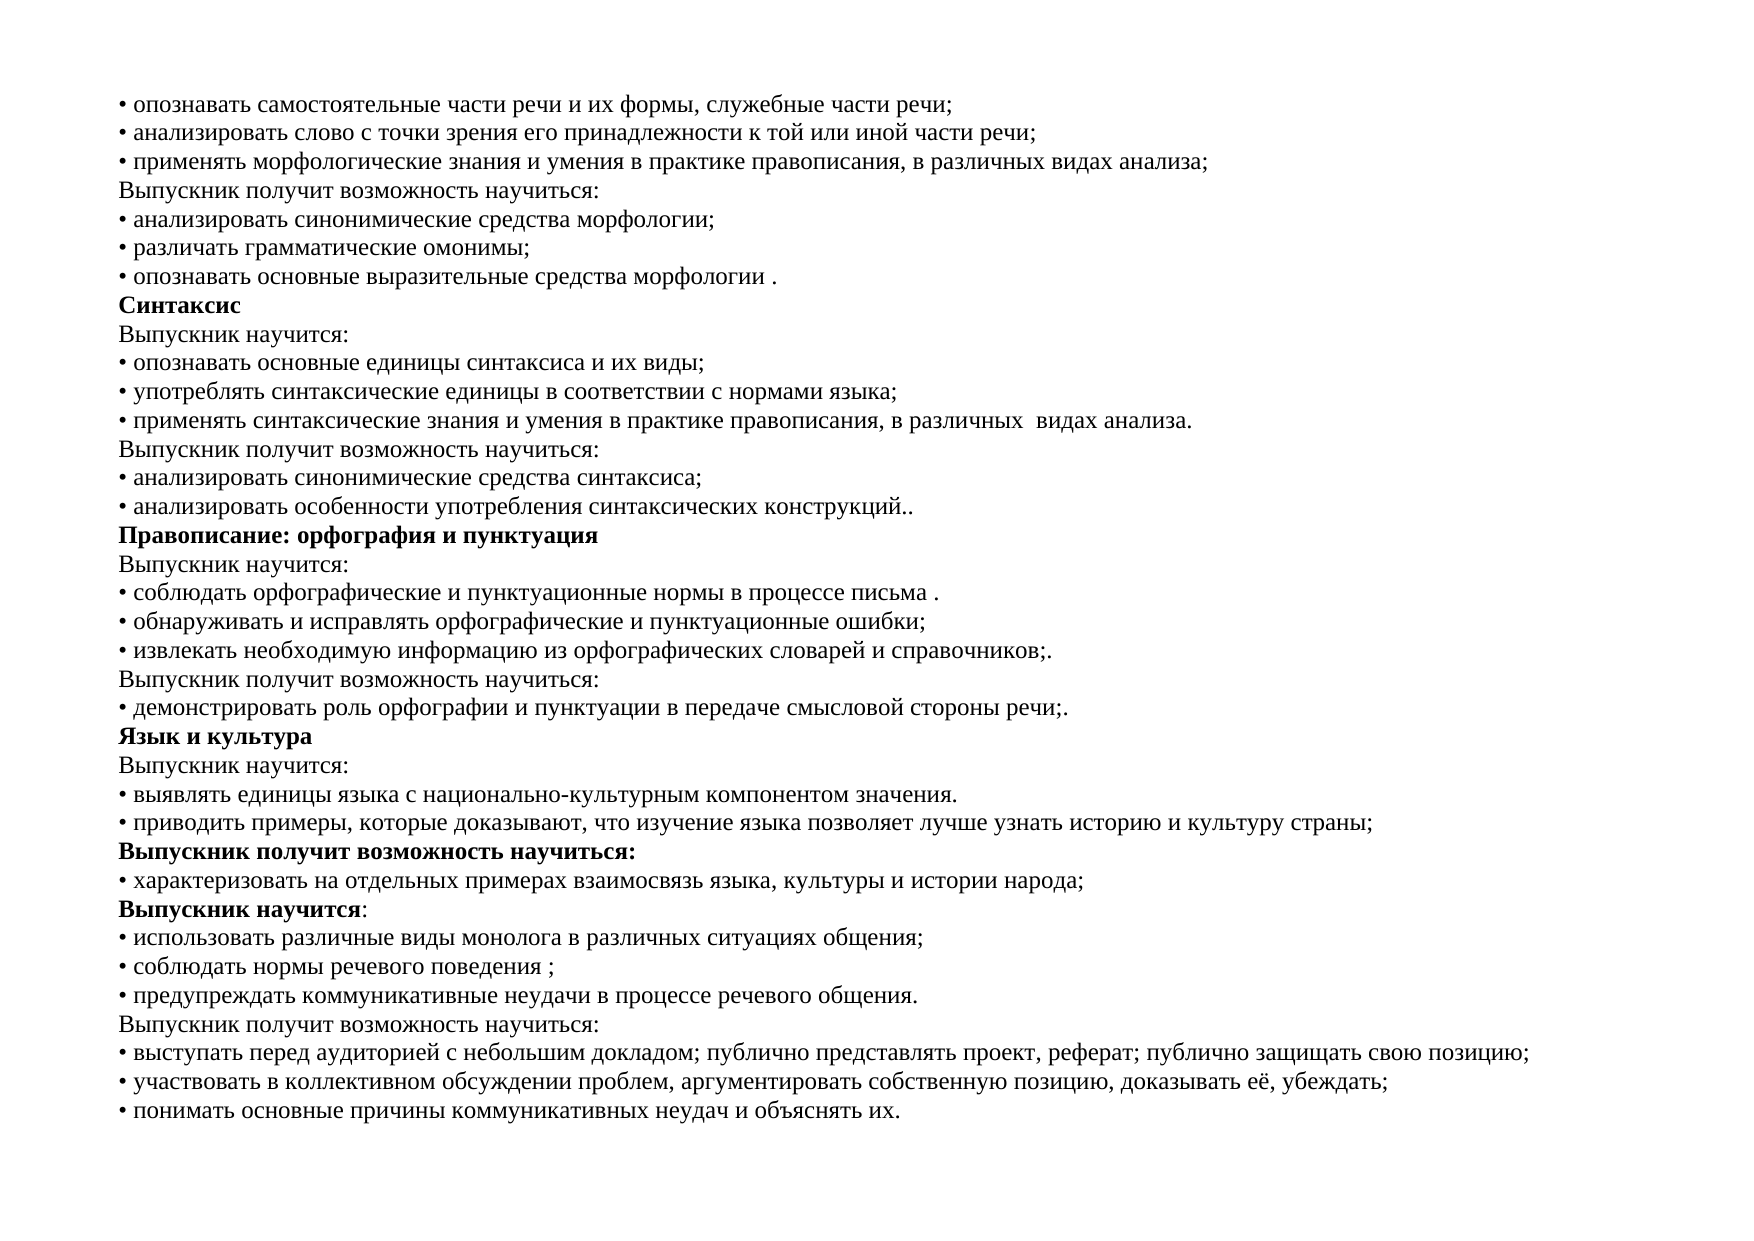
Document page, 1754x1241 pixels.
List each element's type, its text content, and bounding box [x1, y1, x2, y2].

text • обнаруживать и исправлять орфографические и пунктуационные ошибки; [118, 606, 1636, 635]
text • применять синтаксические знания и умения в практике правописания, в различных видах анализа. [118, 405, 1636, 434]
text Выпускник получит возможность научиться: [118, 836, 1636, 865]
text • использовать различные виды монолога в различных ситуациях общения; [118, 922, 1636, 951]
text Правописание: орфография и пунктуация [118, 520, 1636, 549]
text Выпускник научится: [118, 549, 1636, 577]
text Синтаксис [118, 290, 1636, 319]
text • соблюдать нормы речевого поведения ; [118, 951, 1636, 980]
text Язык и культура [118, 721, 1636, 750]
text • опознавать основные выразительные средства морфологии . [118, 261, 1636, 290]
text • применять морфологические знания и умения в практике правописания, в различных видах анализа; [118, 146, 1636, 175]
text • анализировать особенности употребления синтаксических конструкций.. [118, 491, 1636, 520]
text Выпускник научится: [118, 319, 1636, 347]
text • анализировать синонимические средства морфологии; [118, 204, 1636, 232]
text • выступать перед аудиторией с небольшим докладом; публично представлять проект, реферат; публично защищать свою позицию; [118, 1037, 1636, 1066]
text • анализировать слово с точки зрения его принадлежности к той или иной части речи; [118, 117, 1636, 146]
text • анализировать синонимические средства синтаксиса; [118, 462, 1636, 491]
text • понимать основные причины коммуникативных неудач и объяснять их. [118, 1095, 1636, 1124]
text • употреблять синтаксические единицы в соответствии с нормами языка; [118, 376, 1636, 405]
text Выпускник получит возможность научиться: [118, 434, 1636, 462]
text • опознавать основные единицы синтаксиса и их виды; [118, 347, 1636, 376]
text • соблюдать орфографические и пунктуационные нормы в процессе письма . [118, 577, 1636, 606]
text Выпускник получит возможность научиться: [118, 664, 1636, 692]
text • выявлять единицы языка с национально-культурным компонентом значения. [118, 779, 1636, 807]
text • различать грамматические омонимы; [118, 232, 1636, 261]
text Выпускник научится: [118, 750, 1636, 779]
text Выпускник получит возможность научиться: [118, 1009, 1636, 1037]
text • предупреждать коммуникативные неудачи в процессе речевого общения. [118, 980, 1636, 1009]
text • характеризовать на отдельных примерах взаимосвязь языка, культуры и истории народа; [118, 865, 1636, 894]
text • демонстрировать роль орфографии и пунктуации в передаче смысловой стороны речи;. [118, 692, 1636, 721]
text • извлекать необходимую информацию из орфографических словарей и справочников;. [118, 635, 1636, 664]
text • участвовать в коллективном обсуждении проблем, аргументировать собственную позицию, доказывать её, убеждать; [118, 1066, 1636, 1095]
text • опознавать самостоятельные части речи и их формы, служебные части речи; [118, 89, 1636, 117]
text • приводить примеры, которые доказывают, что изучение языка позволяет лучше узнать историю и культуру страны; [118, 807, 1636, 836]
text Выпускник получит возможность научиться: [118, 175, 1636, 204]
text Выпускник научится: [118, 894, 1636, 922]
